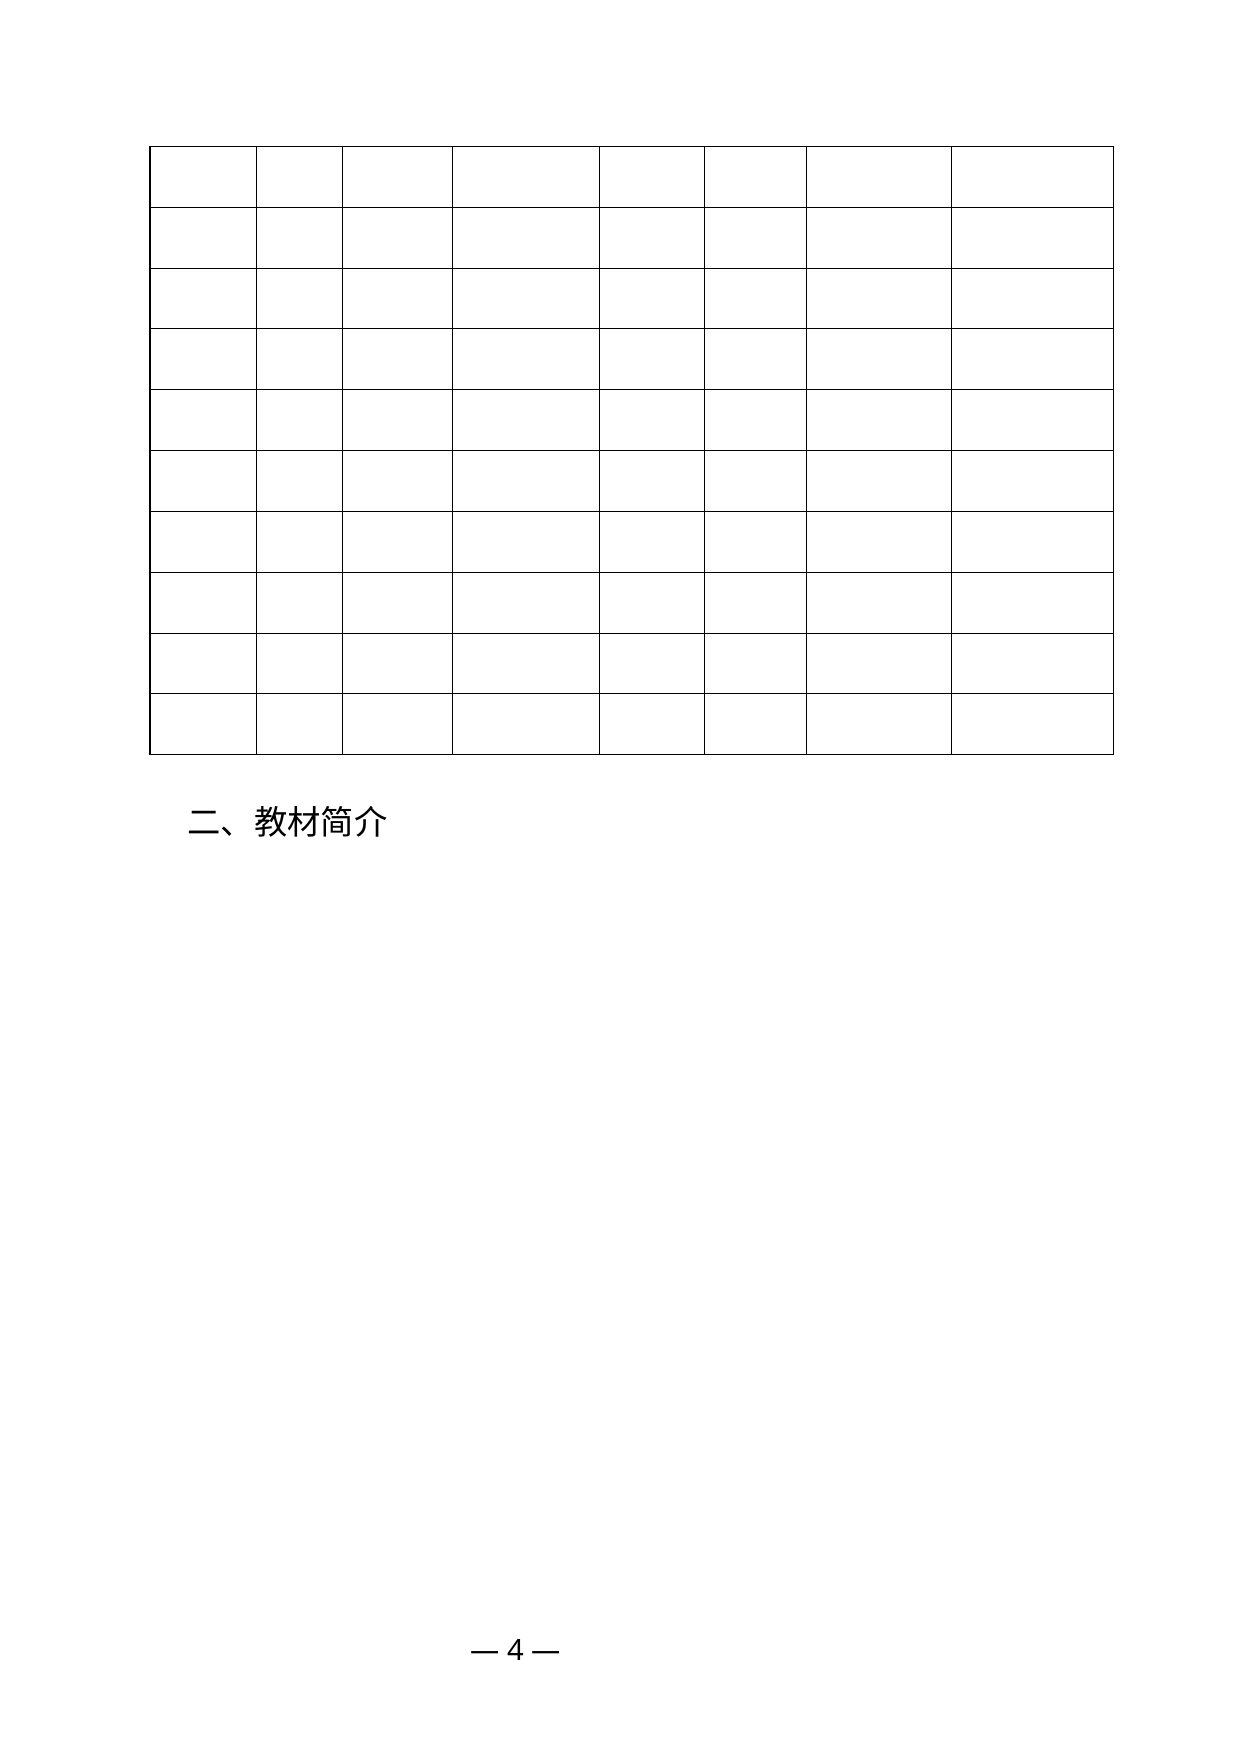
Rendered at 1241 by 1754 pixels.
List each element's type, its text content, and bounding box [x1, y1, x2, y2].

table_cell [151, 634, 256, 693]
table_cell [151, 573, 256, 632]
table_cell [257, 390, 342, 450]
table_cell [151, 512, 256, 572]
table_cell [453, 390, 599, 450]
table_cell [151, 390, 256, 450]
table_cell [952, 451, 1113, 511]
table_cell [151, 329, 256, 389]
table_cell [807, 329, 951, 389]
table_cell [600, 269, 704, 328]
table_cell [600, 147, 704, 207]
table_cell [705, 390, 806, 450]
table_cell [600, 451, 704, 511]
table_cell [257, 694, 342, 754]
table_cell [151, 694, 256, 754]
table_cell [257, 634, 342, 693]
table_cell [807, 694, 951, 754]
table_cell [453, 147, 599, 207]
table_cell [952, 694, 1113, 754]
table_cell [705, 269, 806, 328]
table_cell [600, 573, 704, 632]
table_cell [343, 634, 452, 693]
table_cell [600, 208, 704, 267]
table_cell [952, 147, 1113, 207]
table_cell [807, 390, 951, 450]
table_cell [257, 451, 342, 511]
table_cell [257, 269, 342, 328]
table_cell [705, 208, 806, 267]
table_cell [151, 208, 256, 267]
table_cell [453, 573, 599, 632]
table_cell [453, 329, 599, 389]
table_cell [151, 451, 256, 511]
table_cell [705, 573, 806, 632]
text 二、教材简介 [187, 788, 1053, 853]
table_cell [705, 451, 806, 511]
table_cell [343, 512, 452, 572]
table_cell [257, 512, 342, 572]
table_cell [952, 512, 1113, 572]
table_cell [952, 208, 1113, 267]
table_cell [343, 329, 452, 389]
table_cell [453, 208, 599, 267]
table_cell [343, 147, 452, 207]
table_cell [705, 147, 806, 207]
table_cell [453, 269, 599, 328]
table_cell [453, 634, 599, 693]
table_cell [807, 147, 951, 207]
table_cell [952, 390, 1113, 450]
table_cell [600, 512, 704, 572]
table_cell [807, 573, 951, 632]
table_cell [453, 512, 599, 572]
table_cell [807, 512, 951, 572]
table_cell [807, 208, 951, 267]
table_cell [343, 694, 452, 754]
table_cell [952, 634, 1113, 693]
table_cell [705, 694, 806, 754]
table_cell [257, 573, 342, 632]
table_cell [600, 694, 704, 754]
table_cell [600, 390, 704, 450]
table_cell [705, 329, 806, 389]
table_cell [257, 147, 342, 207]
table_cell [343, 208, 452, 267]
table_cell [705, 512, 806, 572]
table_cell [952, 269, 1113, 328]
table_cell [952, 573, 1113, 632]
table_cell [952, 329, 1113, 389]
table_cell [600, 329, 704, 389]
table_cell [453, 451, 599, 511]
table_cell [151, 269, 256, 328]
table_cell [807, 269, 951, 328]
table_cell [343, 390, 452, 450]
table_cell [453, 694, 599, 754]
table_cell [257, 329, 342, 389]
table_cell [343, 451, 452, 511]
table_cell [600, 634, 704, 693]
table_cell [343, 573, 452, 632]
table_cell [343, 269, 452, 328]
table_cell [807, 634, 951, 693]
table_cell [807, 451, 951, 511]
table_cell [705, 634, 806, 693]
table_cell [151, 147, 256, 207]
table_cell [257, 208, 342, 267]
